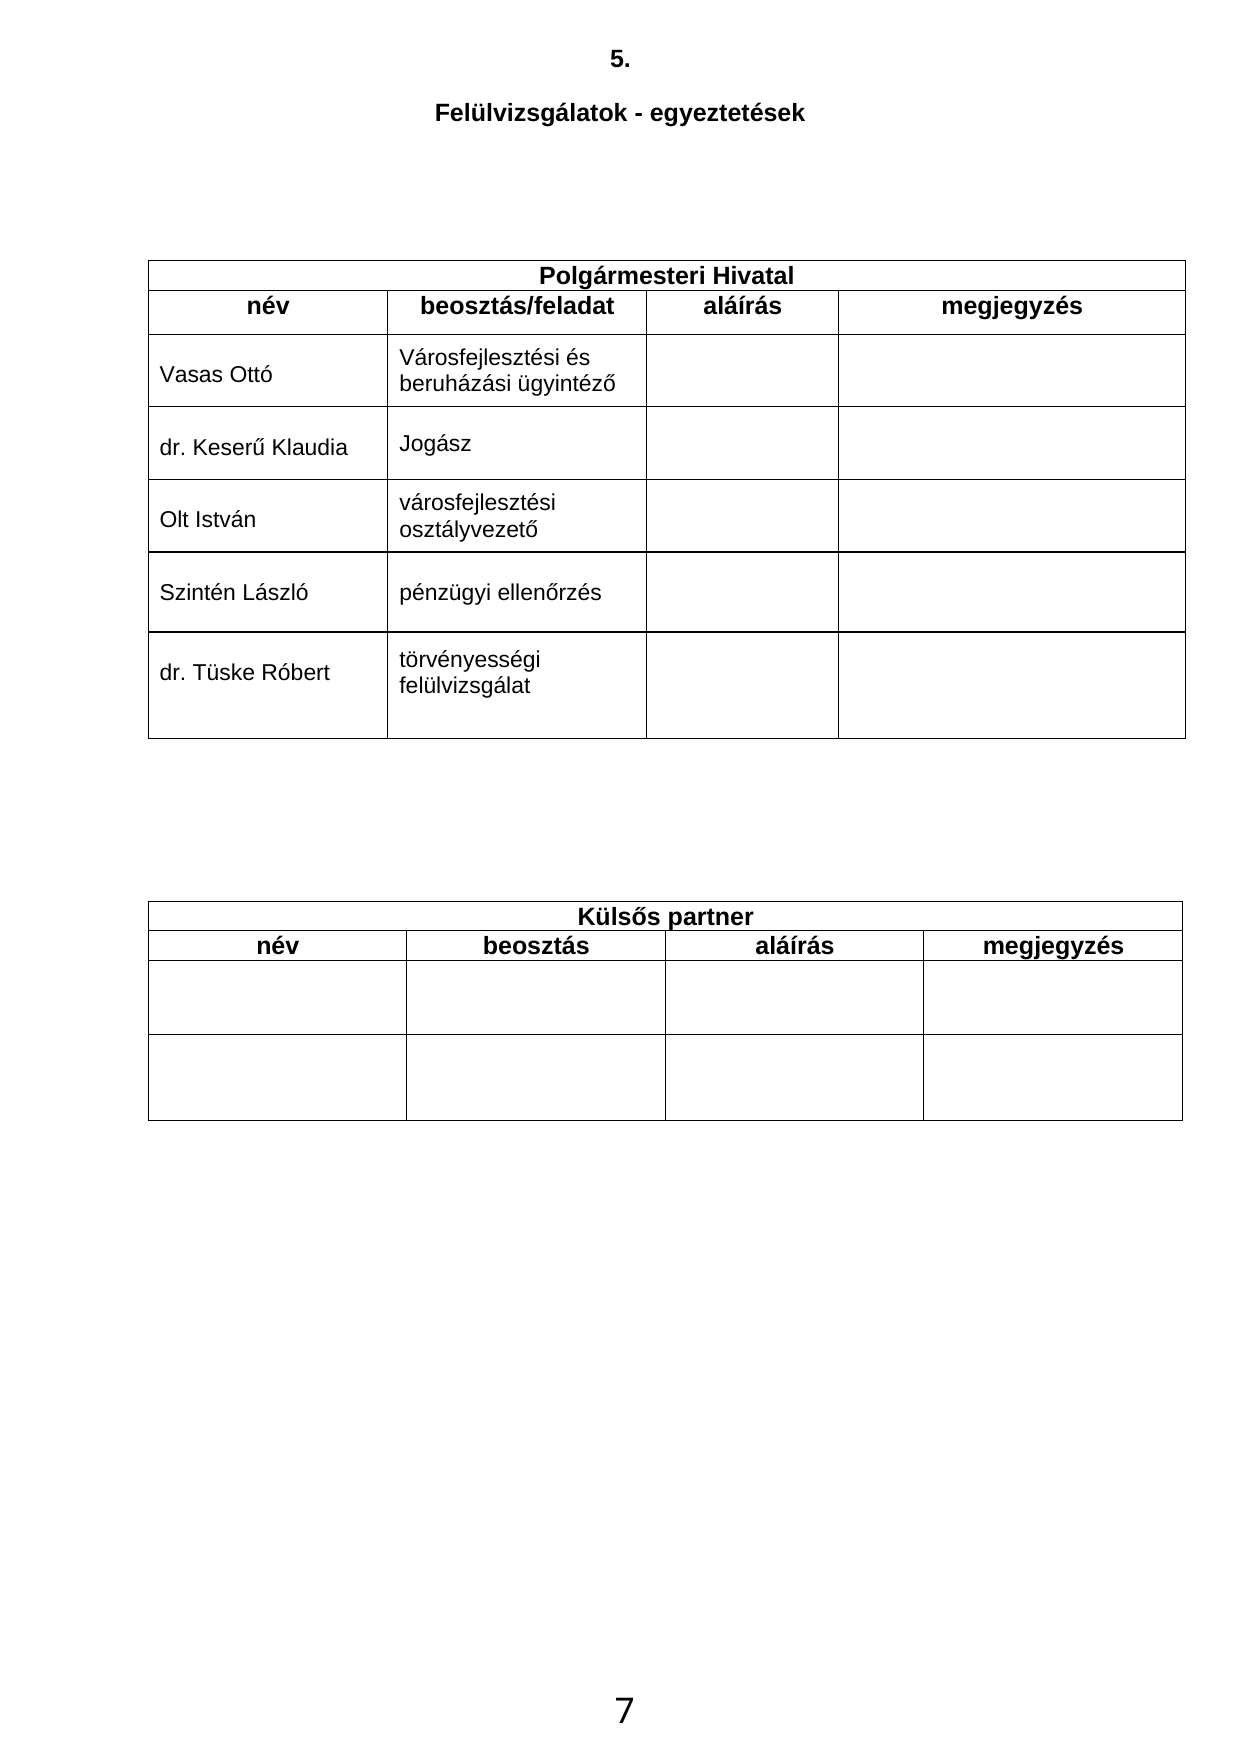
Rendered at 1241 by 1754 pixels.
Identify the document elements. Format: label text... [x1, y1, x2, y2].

table_cell [924, 1035, 1182, 1120]
table_cell név [149, 931, 406, 960]
table_cell aláírás [647, 291, 838, 333]
table_header Polgármesteri Hivatal [149, 261, 1185, 289]
table_cell Szintén László [149, 553, 387, 631]
table_cell [839, 553, 1185, 631]
table_cell Olt István [149, 480, 387, 551]
table_cell [149, 1035, 406, 1120]
table_cell [647, 335, 838, 406]
table_cell [666, 1035, 923, 1120]
table_cell [647, 553, 838, 631]
table_cell [839, 335, 1185, 406]
table_cell [924, 961, 1182, 1034]
table_header Külsős partner [149, 902, 1182, 930]
table_cell dr. Tüske Róbert [149, 633, 387, 738]
table_cell [647, 480, 838, 551]
table_cell [407, 961, 665, 1034]
table_cell megjegyzés [924, 931, 1182, 960]
table_cell beosztás [407, 931, 665, 960]
table_cell dr. Keserű Klaudia [149, 407, 387, 479]
table_cell [647, 633, 838, 738]
table_cell városfejlesztési osztályvezető [388, 480, 646, 551]
table_cell beosztás/feladat [388, 291, 646, 333]
table_cell megjegyzés [839, 291, 1185, 333]
table_cell [839, 633, 1185, 738]
table_cell Vasas Ottó [149, 335, 387, 406]
table_cell név [149, 291, 387, 333]
text 5. [148, 44, 1093, 73]
table_cell [647, 407, 838, 479]
text Felülvizsgálatok - egyeztetések [148, 98, 1093, 127]
table_cell [839, 480, 1185, 551]
table_cell [666, 961, 923, 1034]
table_cell [839, 407, 1185, 479]
table_cell törvényességi felülvizsgálat [388, 633, 646, 738]
table_cell pénzügyi ellenőrzés [388, 553, 646, 631]
table_cell [149, 961, 406, 1034]
table_cell Városfejlesztési és beruházási ügyintéző [388, 335, 646, 406]
table_cell aláírás [666, 931, 923, 960]
table_cell [407, 1035, 665, 1120]
table_cell Jogász [388, 407, 646, 479]
